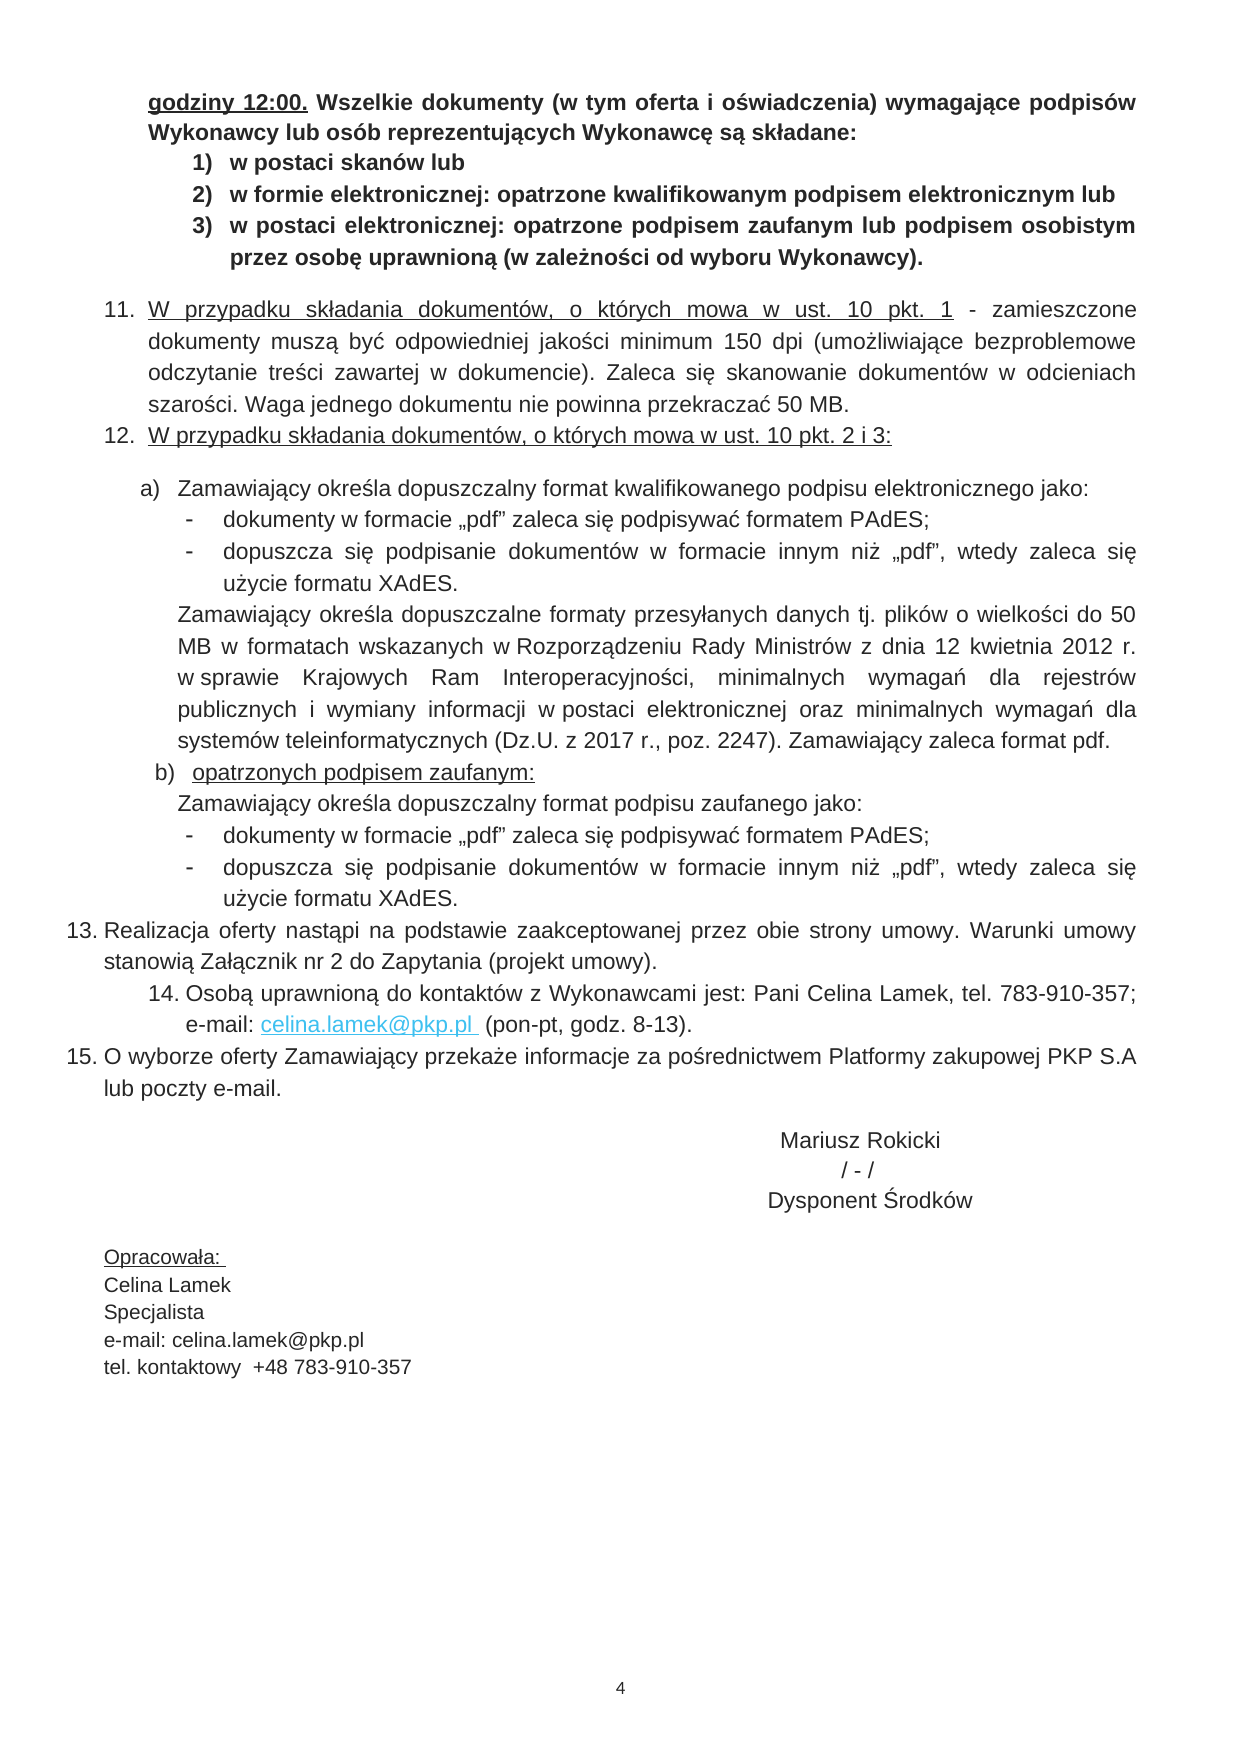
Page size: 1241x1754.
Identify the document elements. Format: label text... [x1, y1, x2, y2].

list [103, 89, 1137, 145]
list w postaci elektronicznej: opatrzone podpisem zaufanym lub podpisem osobistym przez osobę uprawnioną (w zależności od wyboru Wykonawcy). [192, 212, 1137, 270]
text Celina Lamek [103, 1272, 1137, 1296]
text Specjalista [103, 1300, 1137, 1324]
list w postaci skanów lub [192, 149, 1137, 175]
list dopuszcza się podpisanie dokumentów w formacie innym niż „pdf”, wtedy zaleca się użycie formatu XAdES. [185, 538, 1137, 596]
list dopuszcza się podpisanie dokumentów w formacie innym niż „pdf”, wtedy zaleca się użycie formatu XAdES. [186, 853, 1137, 911]
list O wyborze oferty Zamawiający przekaże informacje za pośrednictwem Platformy zakupowej PKP S.A lub poczty e-mail. [66, 1043, 1137, 1101]
list dokumenty w formacie „pdf” zaleca się podpisywać formatem PAdES; [185, 822, 1137, 848]
list w formie elektronicznej: opatrzone kwalifikowanym podpisem elektronicznym lub [192, 181, 1137, 207]
text e-mail: celina.lamek@pkp.pl [103, 1327, 1137, 1351]
text Opracowała: [103, 1245, 1137, 1269]
text Zamawiający określa dopuszczalny format podpisu zaufanego jako: [103, 790, 1137, 817]
text Mariusz Rokicki [103, 1127, 1137, 1153]
text Zamawiający określa dopuszczalne formaty przesyłanych danych tj. plików o wielkości do 50 MB w formatach wskazanych w Rozporządzeniu Rady Ministrów z dnia 12 kwietnia 2012 r. w sprawie Krajowych Ram Interoperacyjności, minimalnych wymagań dla rejestrów publicznych i wymiany informacji w postaci elektronicznej oraz minimalnych wymagań dla systemów teleinformatycznych (Dz.U. z 2017 r., poz. 2247). Zamawiający zaleca format pdf. [177, 601, 1137, 754]
list opatrzonych podpisem zaufanym: [154, 759, 1137, 785]
list Zamawiający określa dopuszczalny format kwalifikowanego podpisu elektronicznego jako: [140, 475, 1137, 501]
text tel. kontaktowy +48 783-910-357 [103, 1355, 1137, 1379]
list dokumenty w formacie „pdf” zaleca się podpisywać formatem PAdES; [185, 506, 1137, 533]
list Osobą uprawnioną do kontaktów z Wykonawcami jest: Pani Celina Lamek, tel. 783-910-357; e-mail: celina.lamek@pkp.pl (pon-pt, godz. 8-13). [148, 980, 1137, 1038]
list W przypadku składania dokumentów, o których mowa w ust. 10 pkt. 1 - zamieszczone dokumenty muszą być odpowiedniej jakości minimum 150 dpi (umożliwiające bezproblemowe odczytanie treści zawartej w dokumencie). Zaleca się skanowanie dokumentów w odcieniach szarości. Waga jednego dokumentu nie powinna przekraczać 50 MB. [103, 296, 1137, 417]
text Dysponent Środków [693, 1187, 1137, 1214]
list W przypadku składania dokumentów, o których mowa w ust. 10 pkt. 2 i 3: [103, 422, 1137, 449]
text / - / [767, 1157, 1137, 1183]
list Realizacja oferty nastąpi na podstawie zaakceptowanej przez obie strony umowy. Warunki umowy stanowią Załącznik nr 2 do Zapytania (projekt umowy). [66, 917, 1137, 974]
